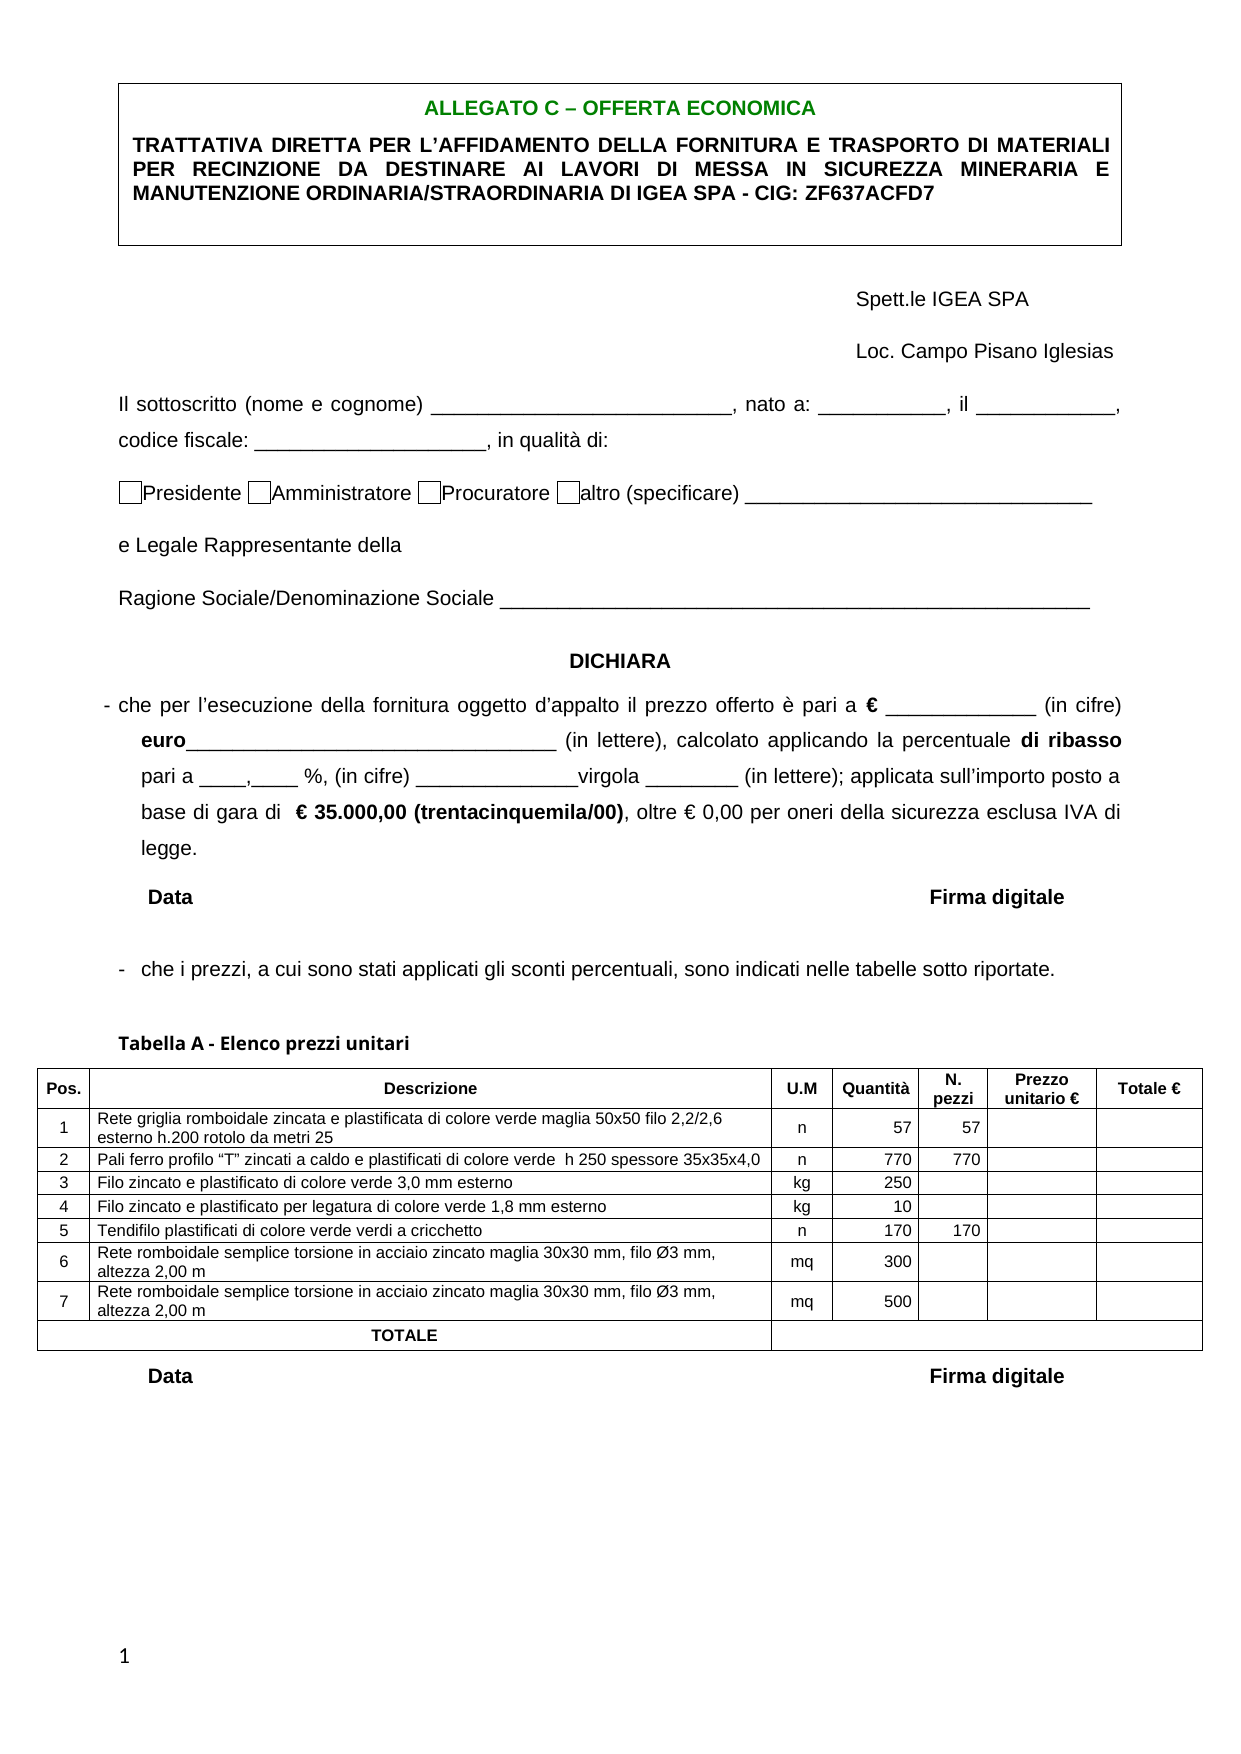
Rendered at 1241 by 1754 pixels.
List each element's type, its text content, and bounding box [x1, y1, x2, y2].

table_cell mq [772, 1243, 832, 1281]
table_header Descrizione [90, 1069, 771, 1108]
table_cell [1097, 1172, 1202, 1194]
table_cell 4 [38, 1195, 89, 1218]
table_cell Rete romboidale semplice torsione in acciaio zincato maglia 30x30 mm, filo Ø3 mm, altezza 2,00 m [90, 1282, 771, 1320]
table_header Prezzo unitario € [988, 1069, 1096, 1108]
table_cell 3 [38, 1172, 89, 1194]
table_cell 57 [919, 1109, 987, 1147]
text Loc. Campo Pisano Iglesias [856, 339, 1122, 363]
text Tabella A - Elenco prezzi unitari [118, 1030, 1122, 1056]
table_cell [988, 1219, 1096, 1242]
table_cell 10 [833, 1195, 918, 1218]
table_cell [1097, 1219, 1202, 1242]
table_cell n [772, 1219, 832, 1242]
table_cell Pali ferro profilo “T” zincati a caldo e plastificati di colore verde h 250 spessore 35x35x4,0 [90, 1148, 771, 1171]
table_cell [1097, 1148, 1202, 1171]
table_header Totale € [1097, 1069, 1202, 1108]
table_cell [772, 1321, 1202, 1350]
table_cell [988, 1172, 1096, 1194]
list che per l’esecuzione della fornitura oggetto d’appalto il prezzo offerto è pari a € _____________ (in cifre) euro________________________________ (in lettere), calcolato applicando la percentuale di ribasso pari a ____,____ %, (in cifre) ______________virgola ________ (in lettere); applicata sull’importo posto a base di gara di € 35.000,00 (trentacinquemila/00), oltre € 0,00 per oneri della sicurezza esclusa IVA di legge. [103, 692, 1122, 860]
table_cell [1097, 1195, 1202, 1218]
table_cell Filo zincato e plastificato per legatura di colore verde 1,8 mm esterno [90, 1195, 771, 1218]
table_header N. pezzi [919, 1069, 987, 1108]
text Data Firma digitale [148, 884, 1122, 908]
table_cell kg [772, 1195, 832, 1218]
table_cell 6 [38, 1243, 89, 1281]
table_cell n [772, 1148, 832, 1171]
table_cell TOTALE [38, 1321, 771, 1350]
table_cell [988, 1148, 1096, 1171]
table_cell [919, 1282, 987, 1320]
text Spett.le IGEA SPA [856, 287, 1122, 311]
table_cell [988, 1243, 1096, 1281]
table_cell Tendifilo plastificati di colore verde verdi a cricchetto [90, 1219, 771, 1242]
table_cell Rete romboidale semplice torsione in acciaio zincato maglia 30x30 mm, filo Ø3 mm, altezza 2,00 m [90, 1243, 771, 1281]
text Ragione Sociale/Denominazione Sociale ___________________________________________________ [118, 586, 1122, 609]
text e Legale Rappresentante della [118, 533, 1122, 557]
table_cell kg [772, 1172, 832, 1194]
text DICHIARA [118, 638, 1122, 676]
table_cell 300 [833, 1243, 918, 1281]
table_header U.M [772, 1069, 832, 1108]
list che i prezzi, a cui sono stati applicati gli sconti percentuali, sono indicati nelle tabelle sotto riportate. [118, 957, 1122, 981]
table_cell 57 [833, 1109, 918, 1147]
table_cell Rete griglia romboidale zincata e plastificata di colore verde maglia 50x50 filo 2,2/2,6 esterno h.200 rotolo da metri 25 [90, 1109, 771, 1147]
table_cell 1 [38, 1109, 89, 1147]
table_cell [988, 1195, 1096, 1218]
table_cell [1097, 1243, 1202, 1281]
table_cell 7 [38, 1282, 89, 1320]
table_cell mq [772, 1282, 832, 1320]
table_cell 170 [919, 1219, 987, 1242]
table_cell 170 [833, 1219, 918, 1242]
text Presidente Amministratore Procuratore altro (specificare) ______________________________ [118, 480, 1122, 504]
table_header Pos. [38, 1069, 89, 1108]
table_cell [988, 1282, 1096, 1320]
table_cell [1097, 1109, 1202, 1147]
text Data Firma digitale [148, 1363, 1122, 1387]
table_cell [919, 1172, 987, 1194]
table_cell [1097, 1282, 1202, 1320]
table_cell 250 [833, 1172, 918, 1194]
table_cell n [772, 1109, 832, 1147]
table_cell [919, 1195, 987, 1218]
table_cell 2 [38, 1148, 89, 1171]
table_cell [919, 1243, 987, 1281]
table_cell 770 [833, 1148, 918, 1171]
table_cell 5 [38, 1219, 89, 1242]
table_cell Filo zincato e plastificato di colore verde 3,0 mm esterno [90, 1172, 771, 1194]
table_header Quantità [833, 1069, 918, 1108]
table_cell [988, 1109, 1096, 1147]
table_cell 770 [919, 1148, 987, 1171]
table_cell 500 [833, 1282, 918, 1320]
text Il sottoscritto (nome e cognome) __________________________, nato a: ___________, il ____________, codice fiscale: ____________________, in qualità di: [118, 392, 1122, 452]
